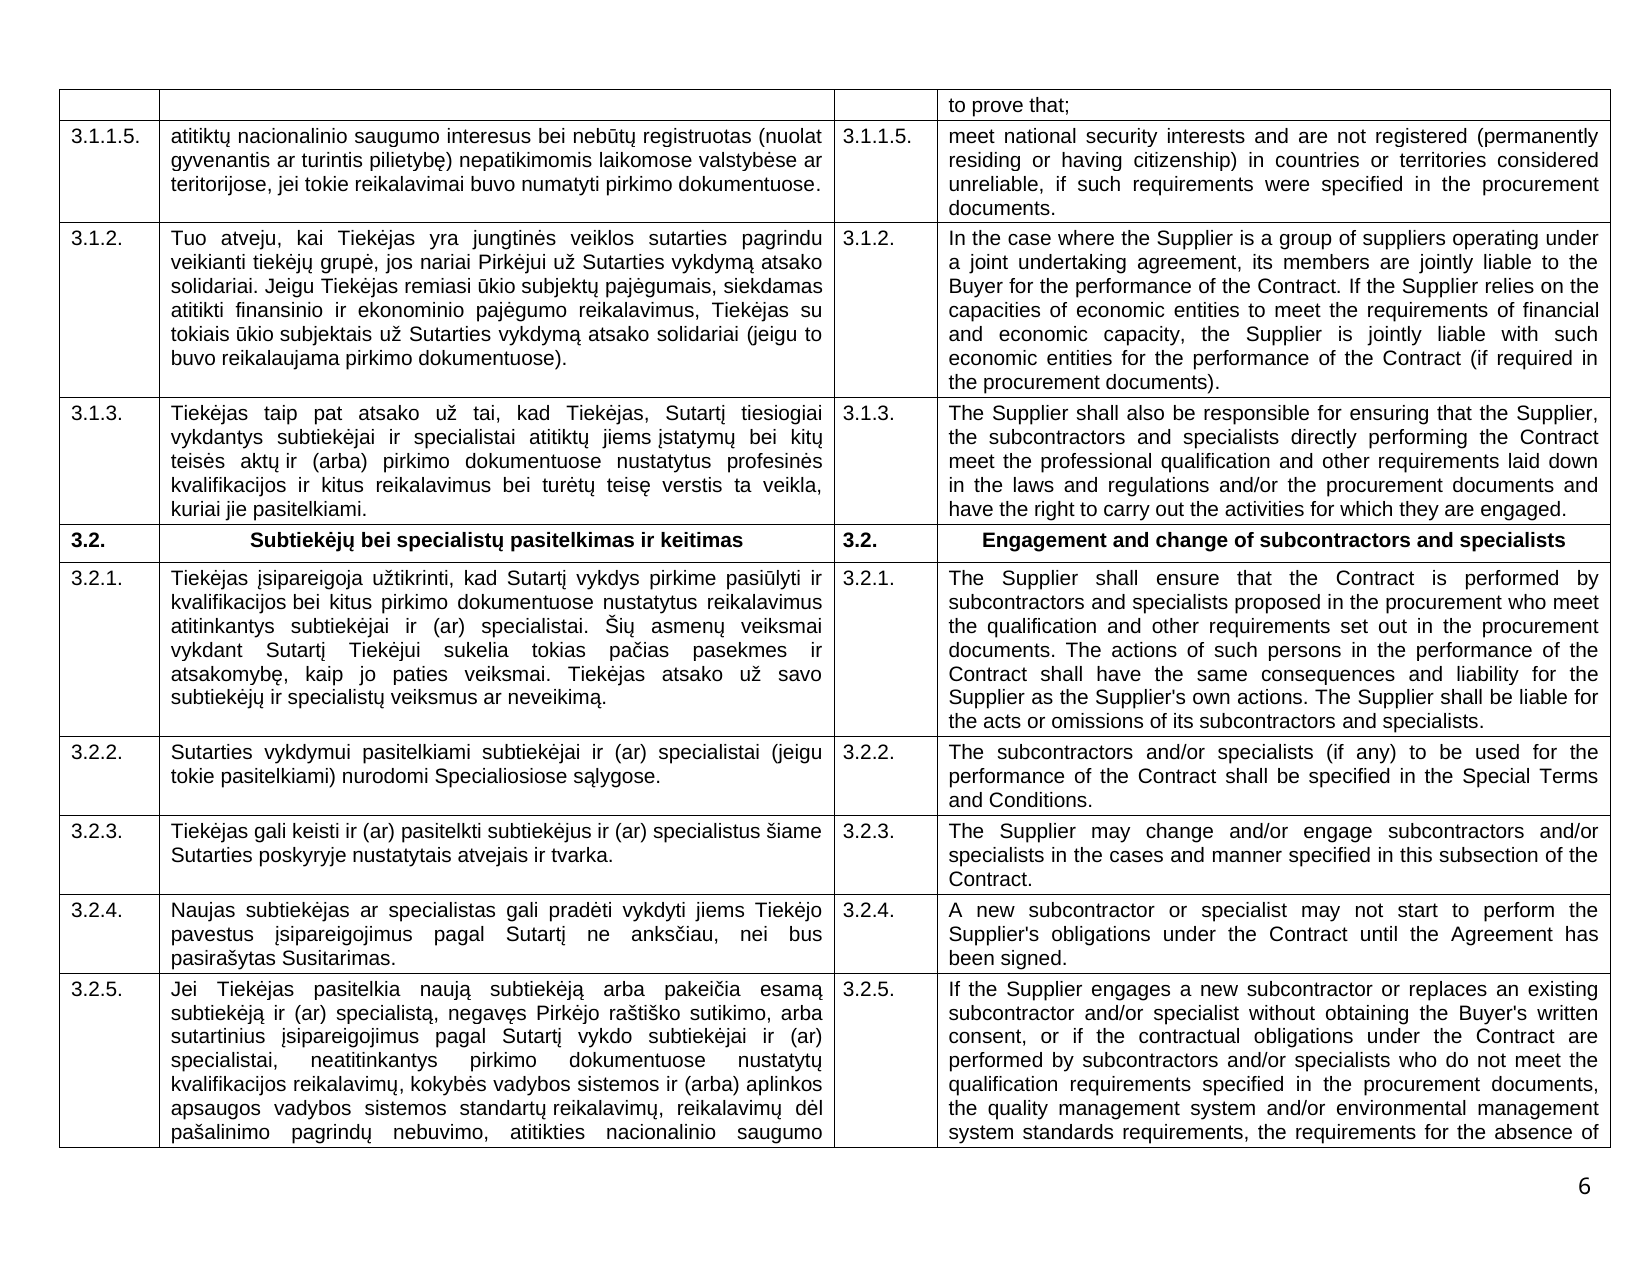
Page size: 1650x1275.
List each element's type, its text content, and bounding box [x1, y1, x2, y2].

table_cell [835, 974, 937, 1147]
table_cell In the case where the Supplier is a group of suppliers operating under a joint undertaking agreement, its members are jointly liable to the Buyer for the performance of the Contract. If the Supplier relies on the capacities of economic entities to meet the requirements of financial and economic capacity, the Supplier is jointly liable with such economic entities for the performance of the Contract (if required in the procurement documents). [938, 223, 1610, 397]
table_cell The Supplier may change and/or engage subcontractors and/or specialists in the cases and manner specified in this subsection of the Contract. [938, 816, 1610, 894]
table_cell [835, 895, 937, 972]
table_cell [835, 121, 937, 222]
table_cell Naujas subtiekėjas ar specialistas gali pradėti vykdyti jiems Tiekėjo pavestus įsipareigojimus pagal Sutartį ne anksčiau, nei bus pasirašytas Susitarimas. [160, 895, 834, 972]
table_cell [60, 974, 159, 1147]
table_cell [160, 90, 834, 119]
table_cell [60, 816, 159, 894]
table_cell Tiekėjas taip pat atsako už tai, kad Tiekėjas, Sutartį tiesiogiai vykdantys subtiekėjai ir specialistai atitiktų jiems įstatymų bei kitų teisės aktų ir (arba) pirkimo dokumentuose nustatytus profesinės kvalifikacijos ir kitus reikalavimus bei turėtų teisę verstis ta veikla, kuriai jie pasitelkiami. [160, 398, 834, 523]
table_cell [835, 737, 937, 815]
table_cell Tiekėjas įsipareigoja užtikrinti, kad Sutartį vykdys pirkime pasiūlyti ir kvalifikacijos bei kitus pirkimo dokumentuose nustatytus reikalavimus atitinkantys subtiekėjai ir (ar) specialistai. Šių asmenų veiksmai vykdant Sutartį Tiekėjui sukelia tokias pačias pasekmes ir atsakomybę, kaip jo paties veiksmai. Tiekėjas atsako už savo subtiekėjų ir specialistų veiksmus ar neveikimą. [160, 563, 834, 736]
table_cell [60, 90, 159, 119]
table_cell [835, 816, 937, 894]
table_cell The Supplier shall also be responsible for ensuring that the Supplier, the subcontractors and specialists directly performing the Contract meet the professional qualification and other requirements laid down in the laws and regulations and/or the procurement documents and have the right to carry out the activities for which they are engaged. [938, 398, 1610, 523]
table_cell Sutarties vykdymui pasitelkiami subtiekėjai ir (ar) specialistai (jeigu tokie pasitelkiami) nurodomi Specialiosiose sąlygose. [160, 737, 834, 815]
table_cell Tiekėjas gali keisti ir (ar) pasitelkti subtiekėjus ir (ar) specialistus šiame Sutarties poskyryje nustatytais atvejais ir tvarka. [160, 816, 834, 894]
table_cell [60, 737, 159, 815]
table_cell [60, 223, 159, 397]
table_cell The subcontractors and/or specialists (if any) to be used for the performance of the Contract shall be specified in the Special Terms and Conditions. [938, 737, 1610, 815]
table_cell [835, 90, 937, 119]
table_cell Engagement and change of subcontractors and specialists [938, 525, 1610, 562]
table_cell Tuo atveju, kai Tiekėjas yra jungtinės veiklos sutarties pagrindu veikianti tiekėjų grupė, jos nariai Pirkėjui už Sutarties vykdymą atsako solidariai. Jeigu Tiekėjas remiasi ūkio subjektų pajėgumais, siekdamas atitikti finansinio ir ekonominio pajėgumo reikalavimus, Tiekėjas su tokiais ūkio subjektais už Sutarties vykdymą atsako solidariai (jeigu to buvo reikalaujama pirkimo dokumentuose). [160, 223, 834, 397]
table_cell [835, 223, 937, 397]
table_cell [60, 121, 159, 222]
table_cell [938, 974, 1610, 1147]
table_cell The Supplier shall ensure that the Contract is performed by subcontractors and specialists proposed in the procurement who meet the qualification and other requirements set out in the procurement documents. The actions of such persons in the performance of the Contract shall have the same consequences and liability for the Supplier as the Supplier's own actions. The Supplier shall be liable for the acts or omissions of its subcontractors and specialists. [938, 563, 1610, 736]
table_cell [60, 563, 159, 736]
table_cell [160, 974, 834, 1147]
table_cell [60, 398, 159, 523]
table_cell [938, 90, 1610, 119]
table_cell [835, 563, 937, 736]
table_cell [60, 895, 159, 972]
table_cell A new subcontractor or specialist may not start to perform the Supplier's obligations under the Contract until the Agreement has been signed. [938, 895, 1610, 972]
table_cell [835, 525, 937, 562]
table_cell [60, 525, 159, 562]
table_cell meet national security interests and are not registered (permanently residing or having citizenship) in countries or territories considered unreliable, if such requirements were specified in the procurement documents. [938, 121, 1610, 222]
table_cell [835, 398, 937, 523]
table_cell Subtiekėjų bei specialistų pasitelkimas ir keitimas [160, 525, 834, 562]
table_cell atitiktų nacionalinio saugumo interesus bei nebūtų registruotas (nuolat gyvenantis ar turintis pilietybę) nepatikimomis laikomose valstybėse ar teritorijose, jei tokie reikalavimai buvo numatyti pirkimo dokumentuose. [160, 121, 834, 222]
